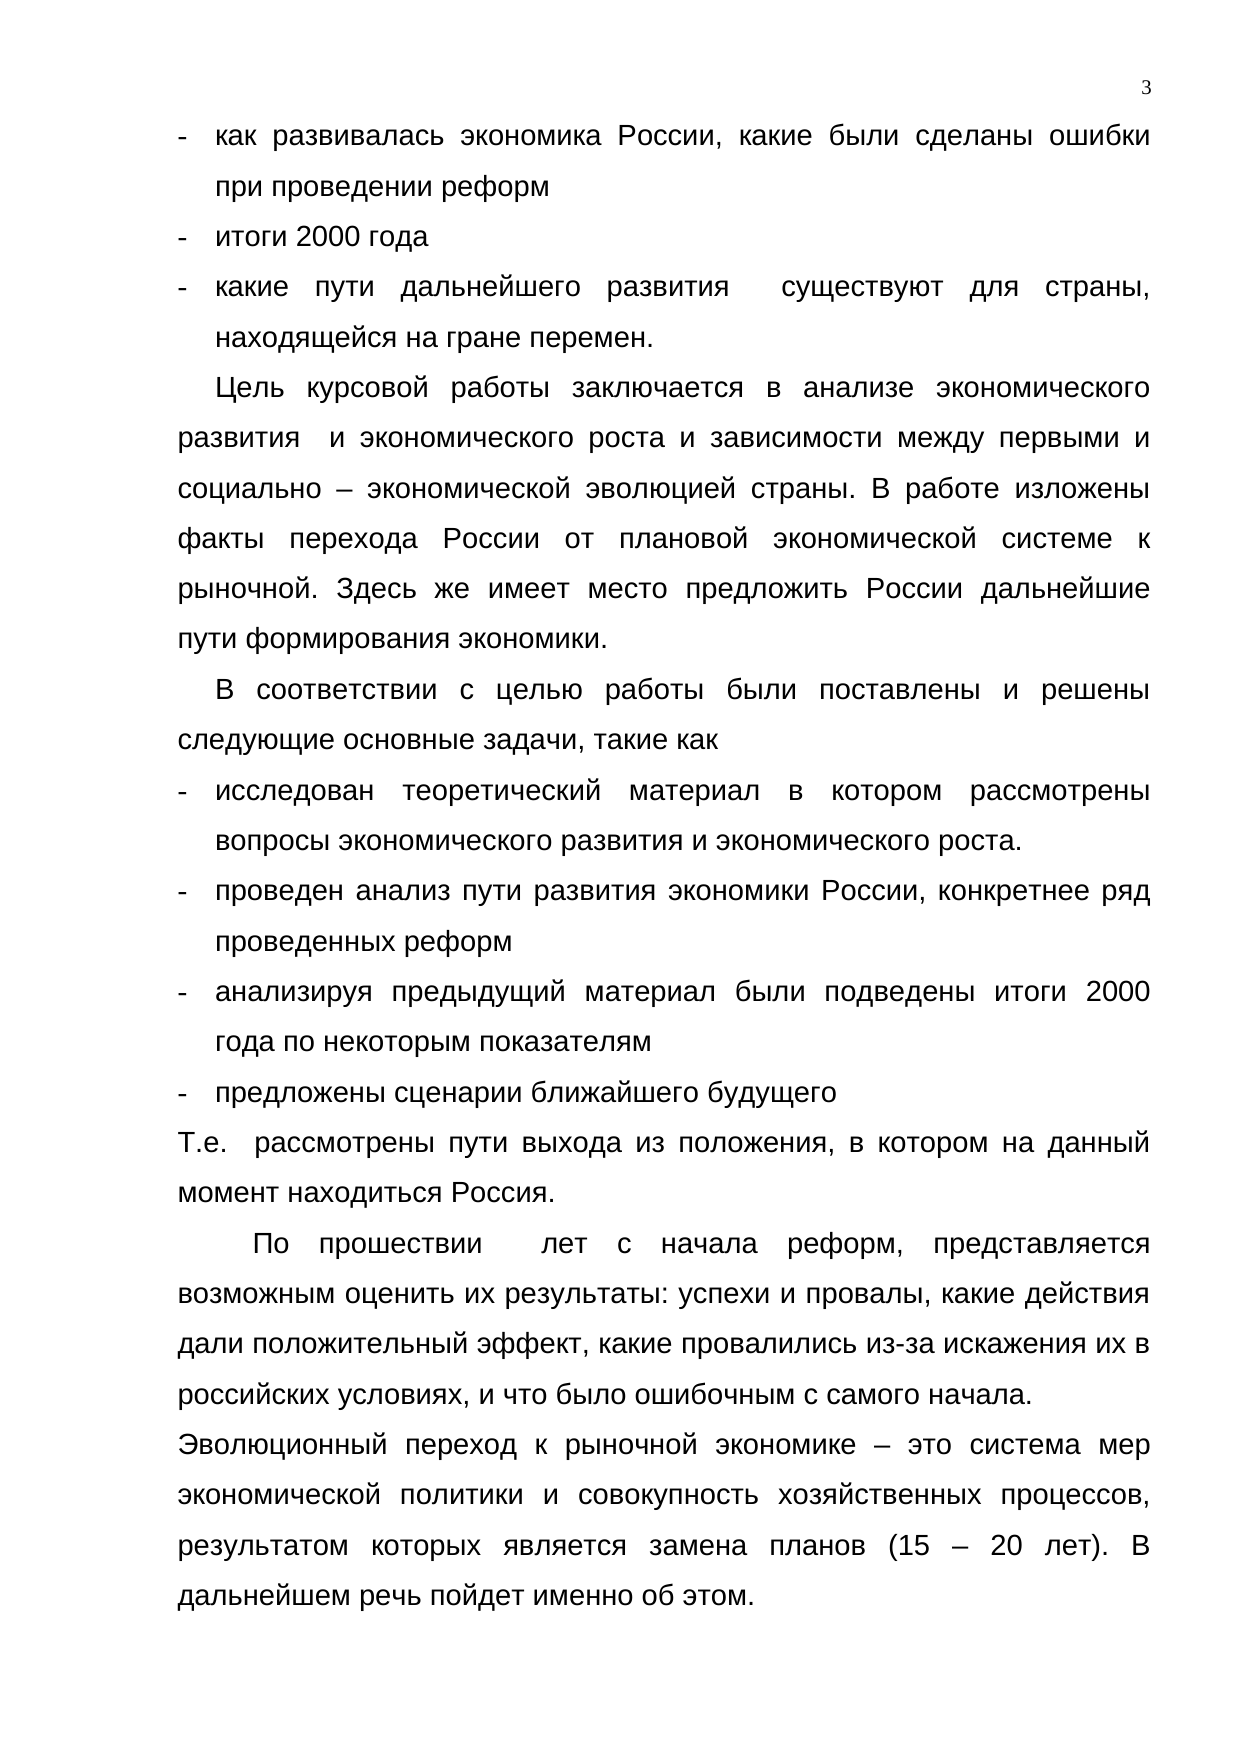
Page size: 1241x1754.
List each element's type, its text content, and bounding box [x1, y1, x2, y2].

list итоги 2000 года [177, 219, 1152, 252]
text Т.е. рассмотрены пути выхода из положения, в котором на данный момент находиться Россия. [177, 1125, 1152, 1209]
subtitle Цель курсовой работы заключается в анализе экономического развития и экономического роста и зависимости между первыми и социально – экономической эволюцией страны. В работе изложены факты перехода России от плановой экономической системе к рыночной. Здесь же имеет место предложить России дальнейшие пути формирования экономики. [177, 370, 1152, 655]
list предложены сценарии ближайшего будущего [177, 1075, 1152, 1108]
list как развивалась экономика России, какие были сделаны ошибки при проведении реформ [177, 118, 1152, 202]
list исследован теоретический материал в котором рассмотрены вопросы экономического развития и экономического роста. [177, 772, 1152, 856]
text По прошествии лет с начала реформ, представляется возможным оценить их результаты: успехи и провалы, какие действия дали положительный эффект, какие провалились из-за искажения их в российских условиях, и что было ошибочным с самого начала. [177, 1226, 1152, 1410]
list какие пути дальнейшего развития существуют для страны, находящейся на гране перемен. [177, 269, 1152, 353]
text Эволюционный переход к рыночной экономике – это система мер экономической политики и совокупность хозяйственных процессов, результатом которых является замена планов (15 – 20 лет). В дальнейшем речь пойдет именно об этом. [177, 1427, 1152, 1611]
list анализируя предыдущий материал были подведены итоги 2000 года по некоторым показателям [177, 974, 1152, 1058]
text В соответствии с целью работы были поставлены и решены следующие основные задачи, такие как [177, 672, 1152, 756]
list проведен анализ пути развития экономики России, конкретнее ряд проведенных реформ [177, 873, 1152, 957]
